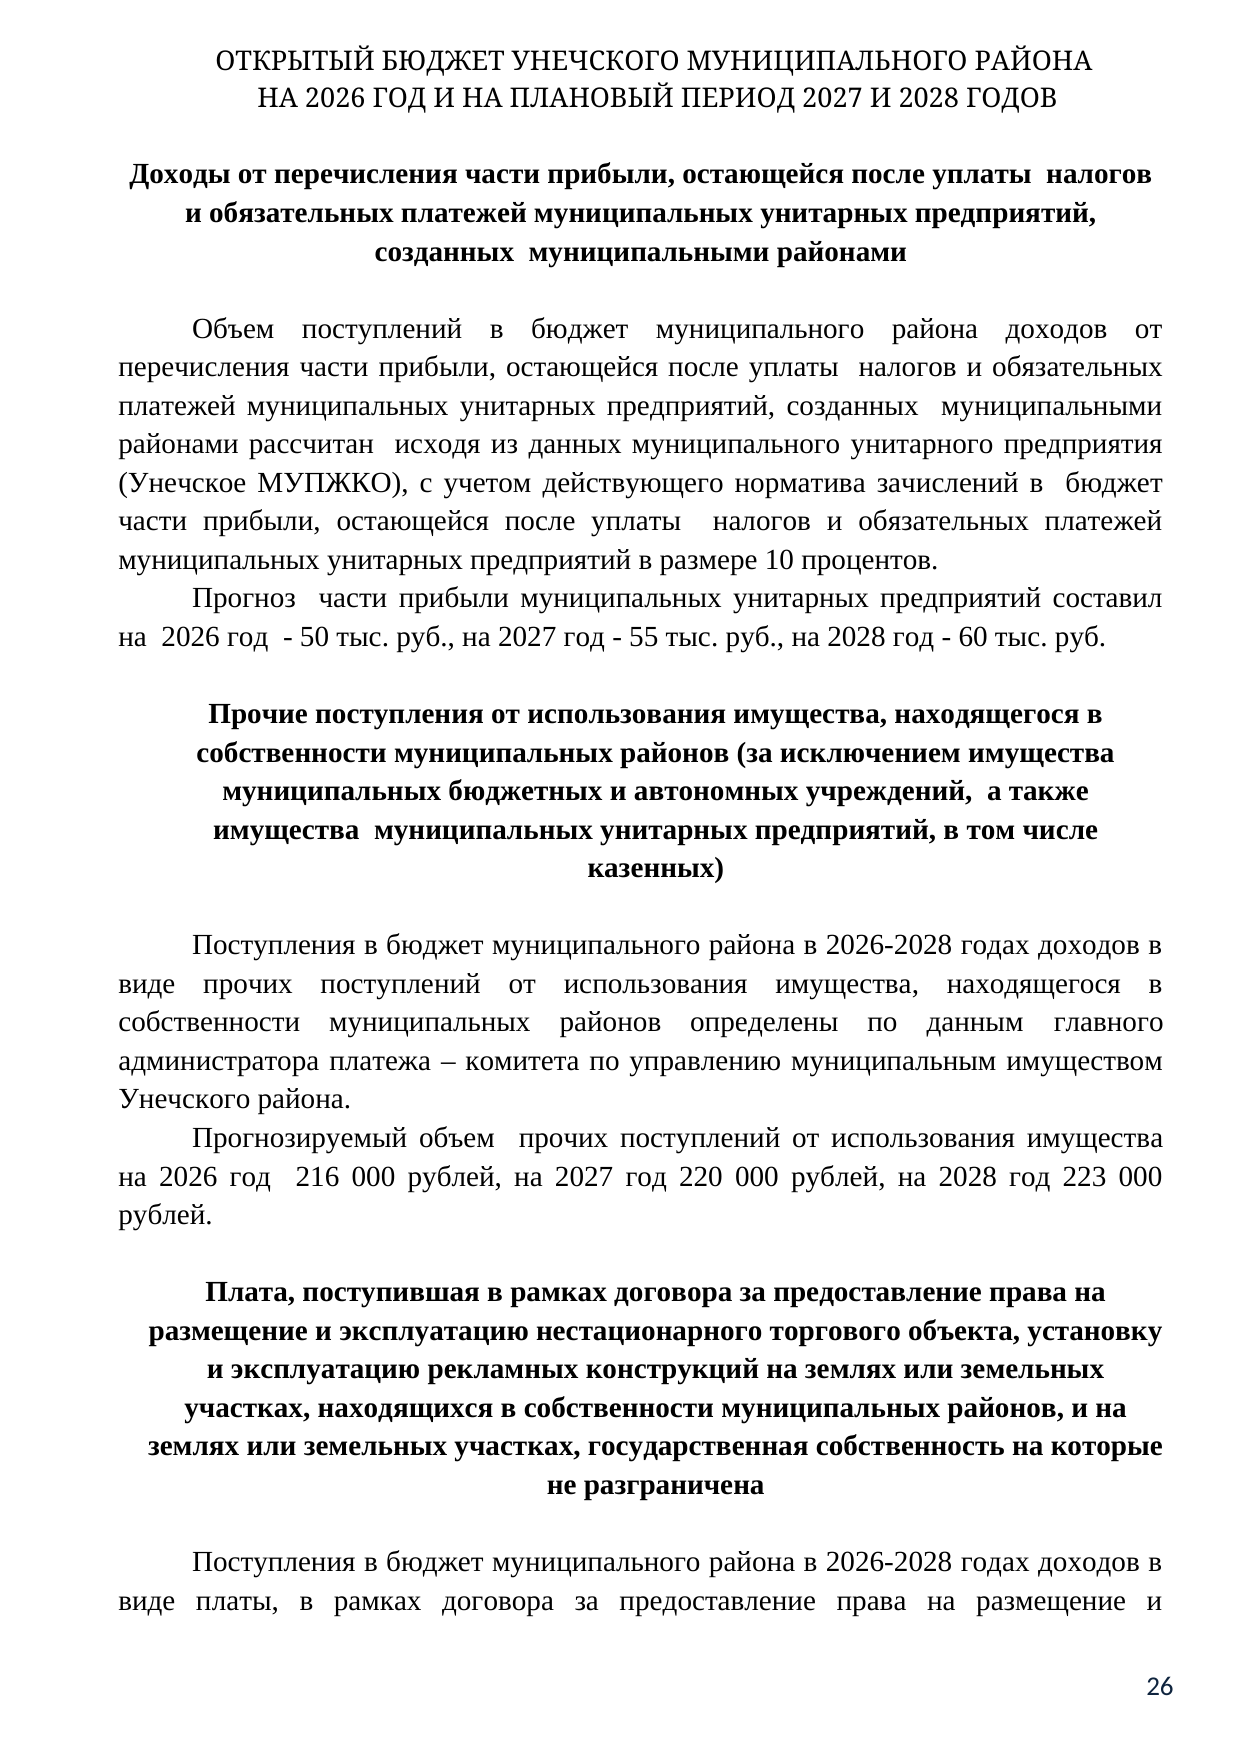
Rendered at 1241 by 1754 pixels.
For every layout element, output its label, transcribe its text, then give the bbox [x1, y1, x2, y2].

text Прочие поступления от использования имущества, находящегося в собственности муниципальных районов (за исключением имущества муниципальных бюджетных и автономных учреждений, а также имущества муниципальных унитарных предприятий, в том числе казенных) [148, 696, 1163, 884]
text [118, 1544, 1163, 1616]
text Поступления в бюджет муниципального района в 2026-2028 годах доходов в виде прочих поступлений от использования имущества, находящегося в собственности муниципальных районов определены по данным главного администратора платежа – комитета по управлению муниципальным имуществом Унечского района. [118, 927, 1163, 1115]
text Прогноз части прибыли муниципальных унитарных предприятий составил на 2026 год - 50 тыс. руб., на 2027 год - 55 тыс. руб., на 2028 год - 60 тыс. руб. [118, 581, 1163, 653]
text Прогнозируемый объем прочих поступлений от использования имущества на 2026 год 216 000 рублей, на 2027 год 220 000 рублей, на 2028 год 223 000 рублей. [118, 1120, 1163, 1231]
text Объем поступлений в бюджет муниципального района доходов от перечисления части прибыли, остающейся после уплаты налогов и обязательных платежей муниципальных унитарных предприятий, созданных муниципальными районами рассчитан исходя из данных муниципального унитарного предприятия (Унечское МУПЖКО), с учетом действующего норматива зачислений в бюджет части прибыли, остающейся после уплаты налогов и обязательных платежей муниципальных унитарных предприятий в размере 10 процентов. [118, 311, 1163, 576]
text Доходы от перечисления части прибыли, остающейся после уплаты налогов и обязательных платежей муниципальных унитарных предприятий, созданных муниципальными районами [118, 157, 1163, 267]
text Плата, поступившая в рамках договора за предоставление права на размещение и эксплуатацию нестационарного торгового объекта, установку и эксплуатацию рекламных конструкций на землях или земельных участках, находящихся в собственности муниципальных районов, и на землях или земельных участках, государственная собственность на которые не разграничена [148, 1274, 1163, 1501]
